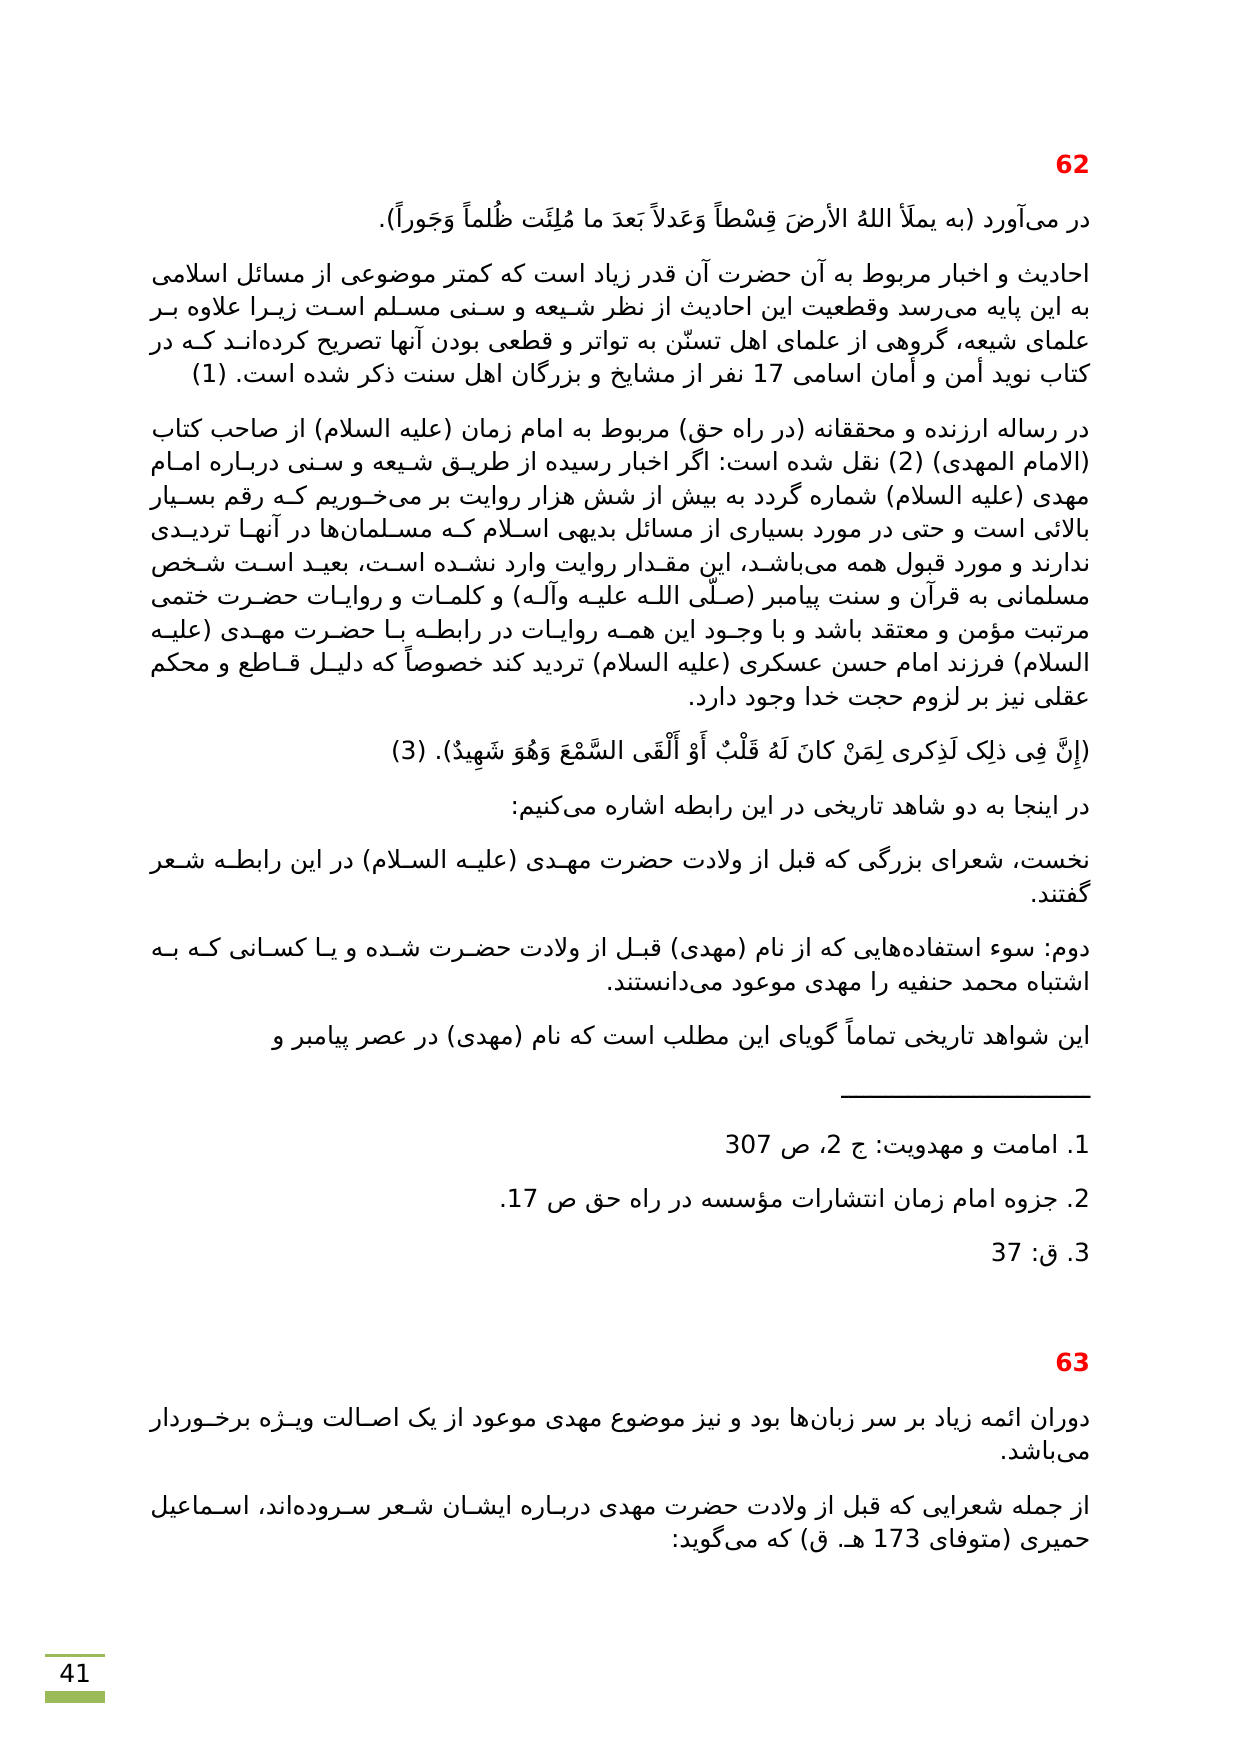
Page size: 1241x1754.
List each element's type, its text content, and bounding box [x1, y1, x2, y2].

text در اینجا به دو شاهد تاریخی در این رابطه اشاره می‌کنیم: [150, 791, 1090, 820]
text دوران ائمه زیاد بر سر زبان‌ها بود و نیز موضوع مهدی موعود از یک اصالت ویژه برخوردار می‌باشد. [150, 1403, 1090, 1466]
text احادیث و اخبار مربوط به آن حضرت آن قدر زیاد است که کمتر موضوعی از مسائل اسلامی به این پایه می‌رسد وقطعیت این احادیث از نظر شیعه و سنی مسلم است زیرا علاوه بر علمای شیعه، گروهی از علمای اهل تسنّن به تواتر و قطعی بودن آنها تصریح کرده‌اند که در کتاب نوید أمن و أمان اسامی 17 نفر از مشایخ و بزرگان اهل سنت ذکر شده است. (1) [150, 259, 1090, 388]
text 3. ق: 37 [150, 1238, 1090, 1268]
text 62 [150, 150, 1090, 179]
text 1. امامت و مهدویت: ج 2، ص 307 [150, 1130, 1090, 1159]
text در رساله ارزنده و محققانه (در راه حق) مربوط به امام زمان (علیه السلام) از صاحب کتاب (الامام المهدی) (2) نقل شده است: اگر اخبار رسیده از طریق شیعه و سنی درباره امام مهدی (علیه السلام) شماره گردد به بیش از شش هزار روایت بر می‌خوریم که رقم بسیار بالائی است و حتی در مورد بسیاری از مسائل بدیهی اسلام که مسلمان‌ها در آنها تردیدی ندارند و مورد قبول همه می‌باشد، این مقدار روایت وارد نشده است، بعید است شخص مسلمانی به قرآن و سنت پیامبر (صلّی الله علیه وآله) و کلمات و روایات حضرت ختمی مرتبت مؤمن و معتقد باشد و با وجود این همه روایات در رابطه با حضرت مهدی (علیه السلام) فرزند امام حسن عسکری (علیه السلام) تردید کند خصوصاً که دلیل قاطع و محکم عقلی نیز بر لزوم حجت خدا وجود دارد. [150, 414, 1090, 711]
text (إِنَّ فِی ذلِک لَذِکری لِمَنْ کانَ لَهُ قَلْبٌ أَوْ أَلْقَی السَّمْعَ وَهُوَ شَهِیدٌ). (3) [150, 736, 1090, 766]
text این شواهد تاریخی تماماً گویای این مطلب است که نام (مهدی) در عصر پیامبر و [150, 1021, 1090, 1050]
text در می‌آورد (به یملَأ اللهُ الأرضَ قِسْطاً وَعَدلاً بَعدَ ما مُلِئَت ظُلماً وَجَوراً). [150, 204, 1090, 233]
text 63 [150, 1349, 1090, 1378]
text نخست، شعرای بزرگی که قبل از ولادت حضرت مهدی (علیه السلام) در این رابطه شعر گفتند. [150, 845, 1090, 908]
text 2. جزوه امام زمان انتشارات مؤسسه در راه حق ص 17. [150, 1184, 1090, 1213]
text دوم: سوء استفاده‌هایی که از نام (مهدی) قبل از ولادت حضرت شده و یا کسانی که به اشتباه محمد حنفیه را مهدی موعود می‌دانستند. [150, 933, 1090, 996]
text از جمله شعرایی که قبل از ولادت حضرت مهدی درباره ایشان شعر سروده‌اند، اسماعیل حمیری (متوفای 173 هـ. ق) که می‌گوید: [150, 1491, 1090, 1554]
text ــــــــــــــــــــــــــــــــــ [150, 1075, 1090, 1104]
